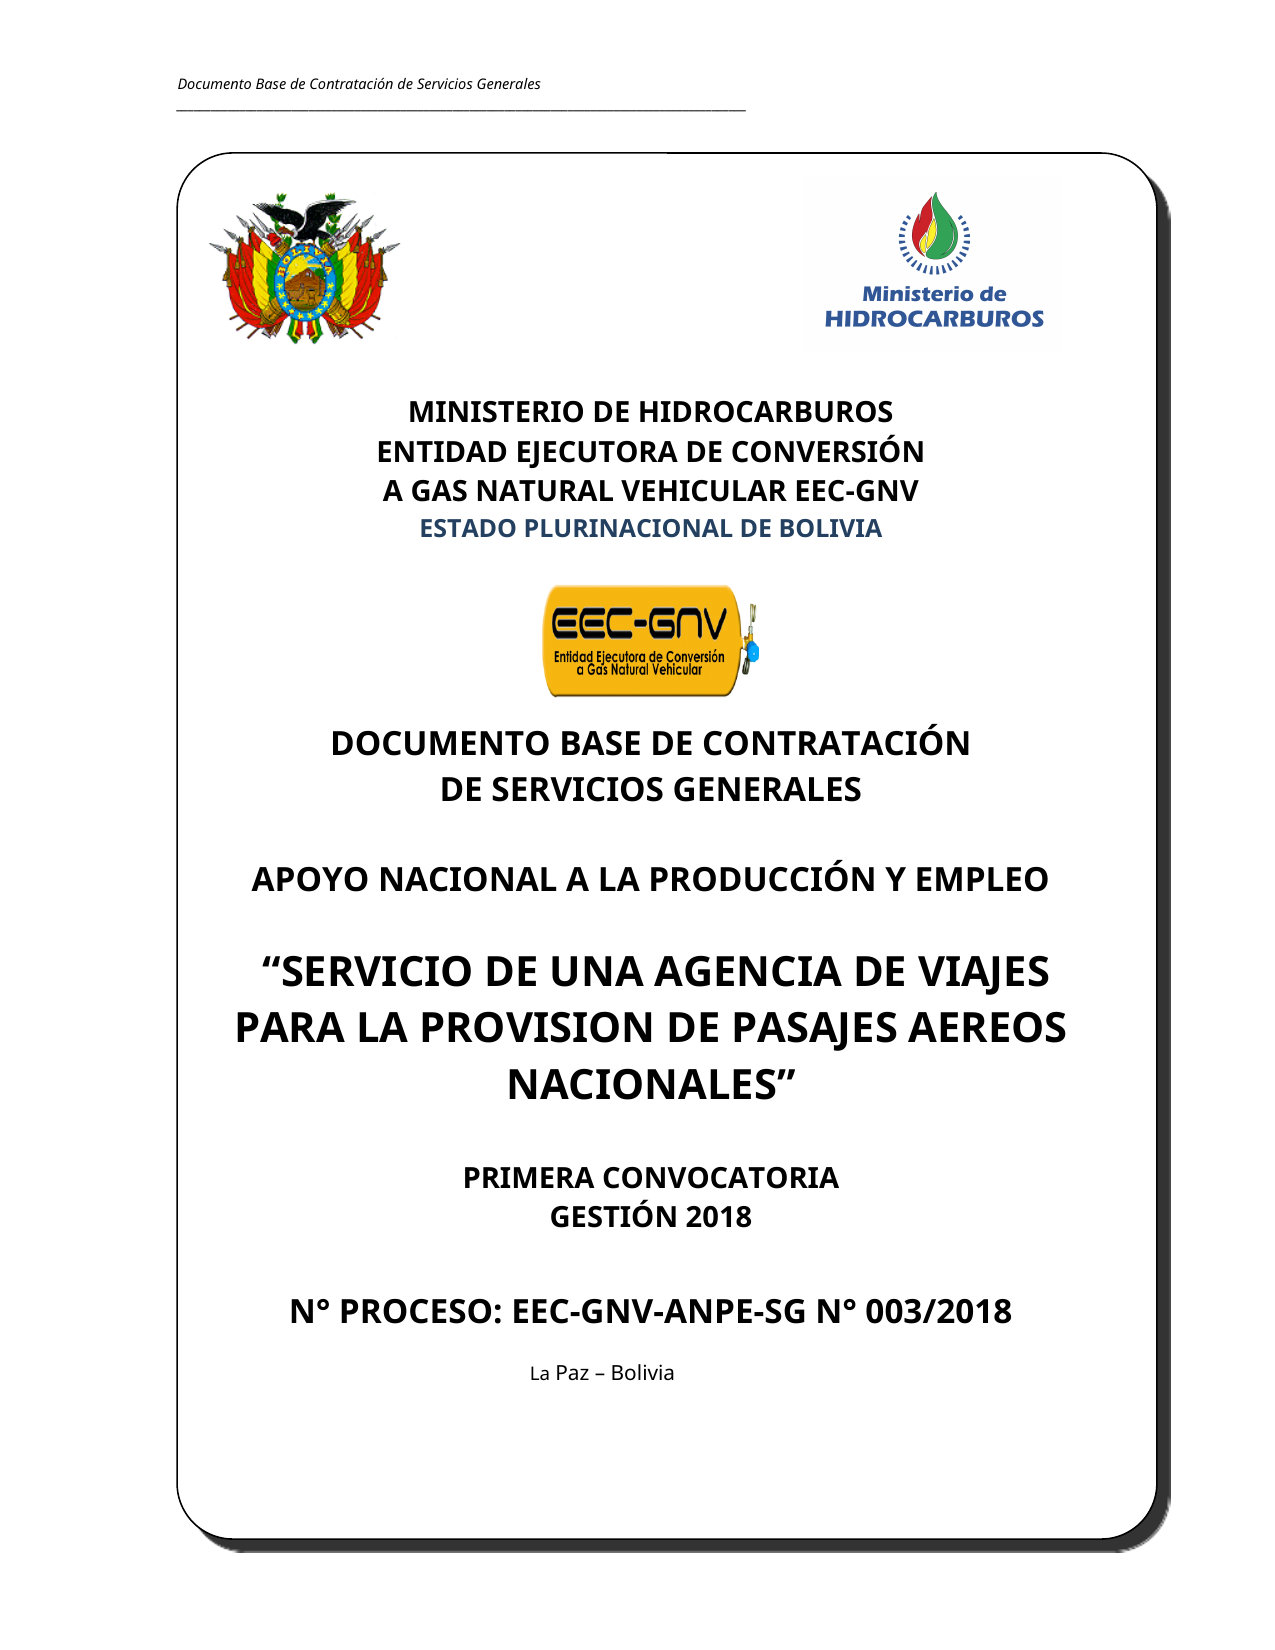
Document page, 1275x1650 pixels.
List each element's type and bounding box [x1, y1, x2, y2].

picture [804, 176, 1062, 352]
picture [205, 186, 408, 352]
picture [542, 584, 759, 698]
